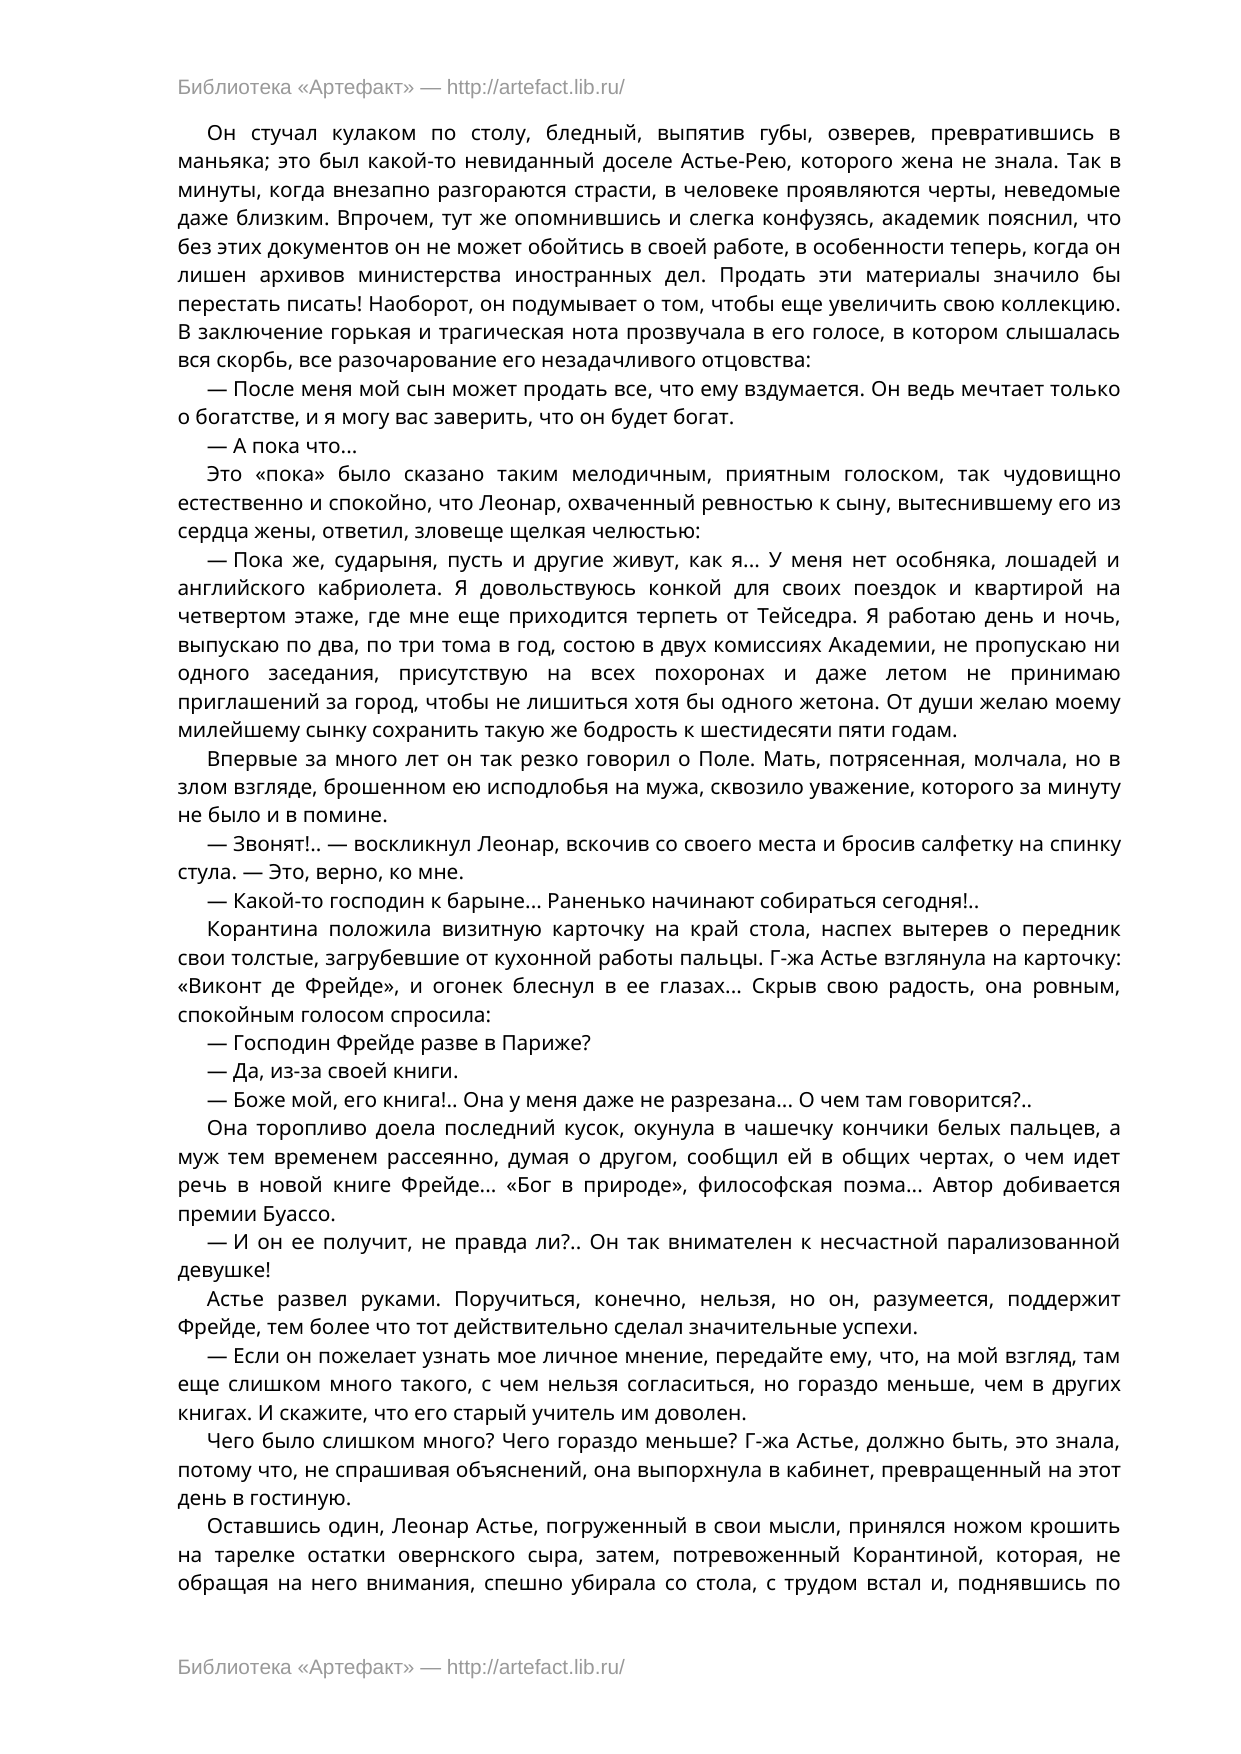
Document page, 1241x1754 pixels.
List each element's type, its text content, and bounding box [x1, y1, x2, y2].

text — Боже мой, его книга!.. Она у меня даже не разрезана... О чем там говорится?.. [177, 1085, 1122, 1113]
text Корантина положила визитную карточку на край стола, наспех вытерев о передник свои толстые, загрубевшие от кухонной работы пальцы. Г-жа Астье взглянула на карточку: «Виконт де Фрейде», и огонек блеснул в ее глазах... Скрыв свою радость, она ровным, спокойным голосом спросила: [177, 914, 1122, 1028]
text Астье развел руками. Поручиться, конечно, нельзя, но он, разумеется, поддержит Фрейде, тем более что тот действительно сделал значительные успехи. [177, 1284, 1122, 1341]
text — После меня мой сын может продать все, что ему вздумается. Он ведь мечтает только о богатстве, и я могу вас заверить, что он будет богат. [177, 374, 1122, 431]
text Впервые за много лет он так резко говорил о Поле. Мать, потрясенная, молчала, но в злом взгляде, брошенном ею исподлобья на мужа, сквозило уважение, которого за минуту не было и в помине. [177, 744, 1122, 829]
text — Господин Фрейде разве в Париже? [177, 1028, 1122, 1057]
text Она торопливо доела последний кусок, окунула в чашечку кончики белых пальцев, а муж тем временем рассеянно, думая о другом, сообщил ей в общих чертах, о чем идет речь в новой книге Фрейде... «Бог в природе», философская поэма... Автор добивается премии Буассо. [177, 1113, 1122, 1227]
text Он стучал кулаком по столу, бледный, выпятив губы, озверев, превратившись в маньяка; это был какой-то невиданный доселе Астье-Рею, которого жена не знала. Так в минуты, когда внезапно разгораются страсти, в человеке проявляются черты, неведомые даже близким. Впрочем, тут же опомнившись и слегка конфузясь, академик пояснил, что без этих документов он не может обойтись в своей работе, в особенности теперь, когда он лишен архивов министерства иностранных дел. Продать эти материалы значило бы перестать писать! Наоборот, он подумывает о том, чтобы еще увеличить свою коллекцию. В заключение горькая и трагическая нота прозвучала в его голосе, в котором слышалась вся скорбь, все разочарование его незадачливого отцовства: [177, 118, 1122, 374]
text — А пока что... [177, 431, 1122, 459]
text — Какой-то господин к барыне... Раненько начинают собираться сегодня!.. [177, 886, 1122, 914]
text — И он ее получит, не правда ли?.. Он так внимателен к несчастной парализованной девушке! [177, 1227, 1122, 1284]
text — Да, из-за своей книги. [177, 1057, 1122, 1085]
text — Пока же, сударыня, пусть и другие живут, как я... У меня нет особняка, лошадей и английского кабриолета. Я довольствуюсь конкой для своих поездок и квартирой на четвертом этаже, где мне еще приходится терпеть от Тейседра. Я работаю день и ночь, выпускаю по два, по три тома в год, состою в двух комиссиях Академии, не пропускаю ни одного заседания, присутствую на всех похоронах и даже летом не принимаю приглашений за город, чтобы не лишиться хотя бы одного жетона. От души желаю моему милейшему сынку сохранить такую же бодрость к шестидесяти пяти годам. [177, 545, 1122, 744]
text Это «пока» было сказано таким мелодичным, приятным голоском, так чудовищно естественно и спокойно, что Леонар, охваченный ревностью к сыну, вытеснившему его из сердца жены, ответил, зловеще щелкая челюстью: [177, 459, 1122, 545]
text Чего было слишком много? Чего гораздо меньше? Г-жа Астье, должно быть, это знала, потому что, не спрашивая объяснений, она выпорхнула в кабинет, превращенный на этот день в гостиную. [177, 1426, 1122, 1512]
text — Если он пожелает узнать мое личное мнение, передайте ему, что, на мой взгляд, там еще слишком много такого, с чем нельзя согласиться, но гораздо меньше, чем в других книгах. И скажите, что его старый учитель им доволен. [177, 1341, 1122, 1426]
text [177, 1512, 1122, 1597]
text — Звонят!.. — воскликнул Леонар, вскочив со своего места и бросив салфетку на спинку стула. — Это, верно, ко мне. [177, 829, 1122, 886]
